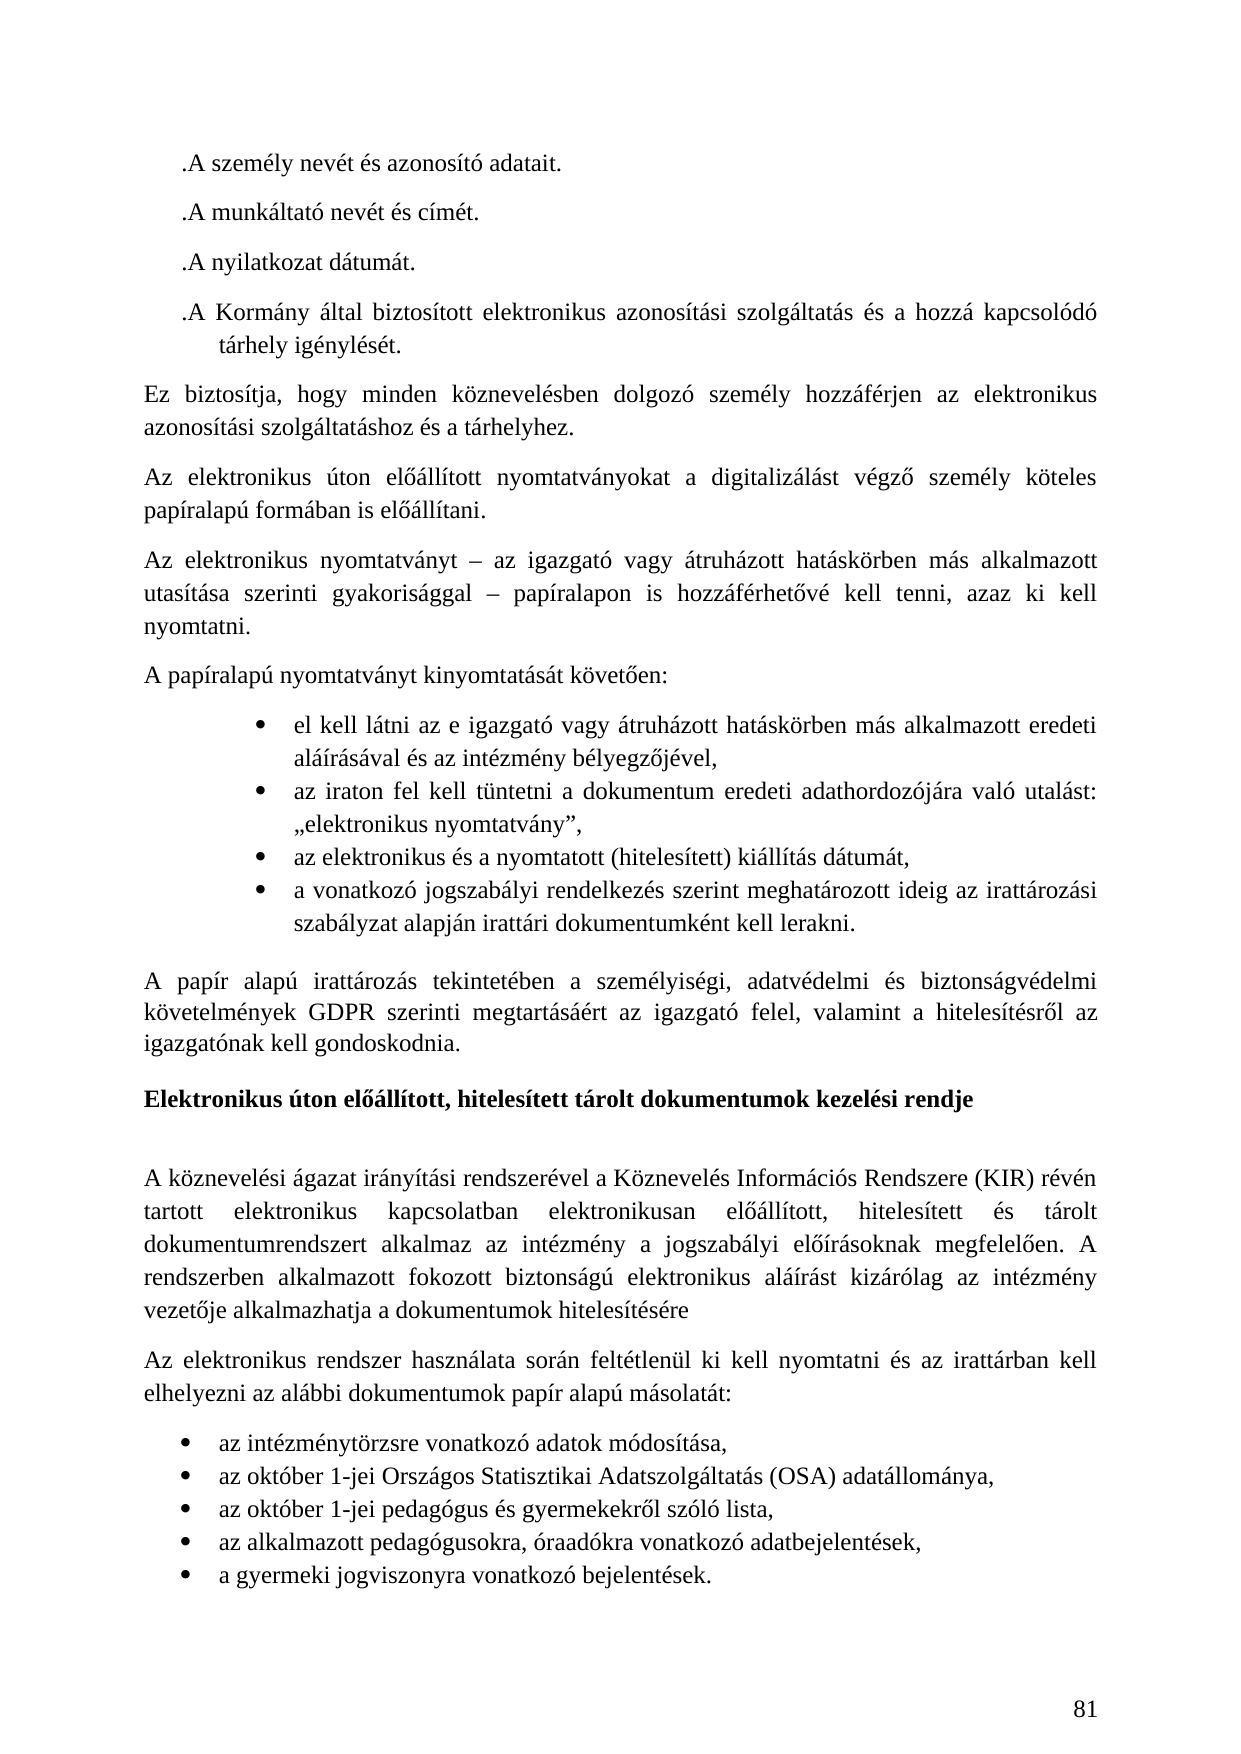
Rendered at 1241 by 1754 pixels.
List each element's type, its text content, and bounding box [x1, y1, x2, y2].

list A nyilatkozat dátumát. [181, 247, 1098, 276]
list a gyermeki jogviszonyra vonatkozó bejelentések. [181, 1560, 1098, 1589]
list A Kormány által biztosított elektronikus azonosítási szolgáltatás és a hozzá kapcsolódó tárhely igénylését. [181, 297, 1098, 358]
text A papíralapú nyomtatványt kinyomtatását követően: [143, 661, 1098, 689]
list A munkáltató nevét és címét. [181, 197, 1098, 226]
text A papír alapú irattározás tekintetében a személyiségi, adatvédelmi és biztonságvédelmi követelmények GDPR szerinti megtartásáért az igazgató felel, valamint a hitelesítésről az igazgatónak kell gondoskodnia. [143, 966, 1098, 1057]
list az október 1-jei pedagógus és gyermekekről szóló lista, [181, 1494, 1098, 1523]
list a vonatkozó jogszabályi rendelkezés szerint meghatározott ideig az irattározási szabályzat alapján irattári dokumentumként kell lerakni. [256, 875, 1098, 937]
list az iraton fel kell tüntetni a dokumentum eredeti adathordozójára való utalást: „elektronikus nyomtatvány”, [256, 776, 1098, 838]
list az intézménytörzsre vonatkozó adatok módosítása, [181, 1428, 1098, 1457]
text Az elektronikus nyomtatványt – az igazgató vagy átruházott hatáskörben más alkalmazott utasítása szerinti gyakorisággal – papíralapon is hozzáférhetővé kell tenni, azaz ki kell nyomtatni. [143, 545, 1098, 640]
list az október 1-jei Országos Statisztikai Adatszolgáltatás (OSA) adatállománya, [181, 1461, 1098, 1489]
text Ez biztosítja, hogy minden köznevelésben dolgozó személy hozzáférjen az elektronikus azonosítási szolgáltatáshoz és a tárhelyhez. [143, 379, 1098, 441]
list A személy nevét és azonosító adatait. [181, 148, 1098, 176]
text Elektronikus úton előállított, hitelesített tárolt dokumentumok kezelési rendje [143, 1084, 1098, 1113]
text Az elektronikus úton előállított nyomtatványokat a digitalizálást végző személy köteles papíralapú formában is előállítani. [143, 462, 1098, 524]
list az alkalmazott pedagógusokra, óraadókra vonatkozó adatbejelentések, [181, 1527, 1098, 1556]
text A köznevelési ágazat irányítási rendszerével a Köznevelés Információs Rendszere (KIR) révén tartott elektronikus kapcsolatban elektronikusan előállított, hitelesített és tárolt dokumentumrendszert alkalmaz az intézmény a jogszabályi előírásoknak megfelelően. A rendszerben alkalmazott fokozott biztonságú elektronikus aláírást kizárólag az intézmény vezetője alkalmazhatja a dokumentumok hitelesítésére [143, 1163, 1098, 1324]
text Az elektronikus rendszer használata során feltétlenül ki kell nyomtatni és az irattárban kell elhelyezni az alábbi dokumentumok papír alapú másolatát: [143, 1345, 1098, 1407]
list az elektronikus és a nyomtatott (hitelesített) kiállítás dátumát, [256, 842, 1098, 871]
list el kell látni az e igazgató vagy átruházott hatáskörben más alkalmazott eredeti aláírásával és az intézmény bélyegzőjével, [256, 710, 1098, 772]
